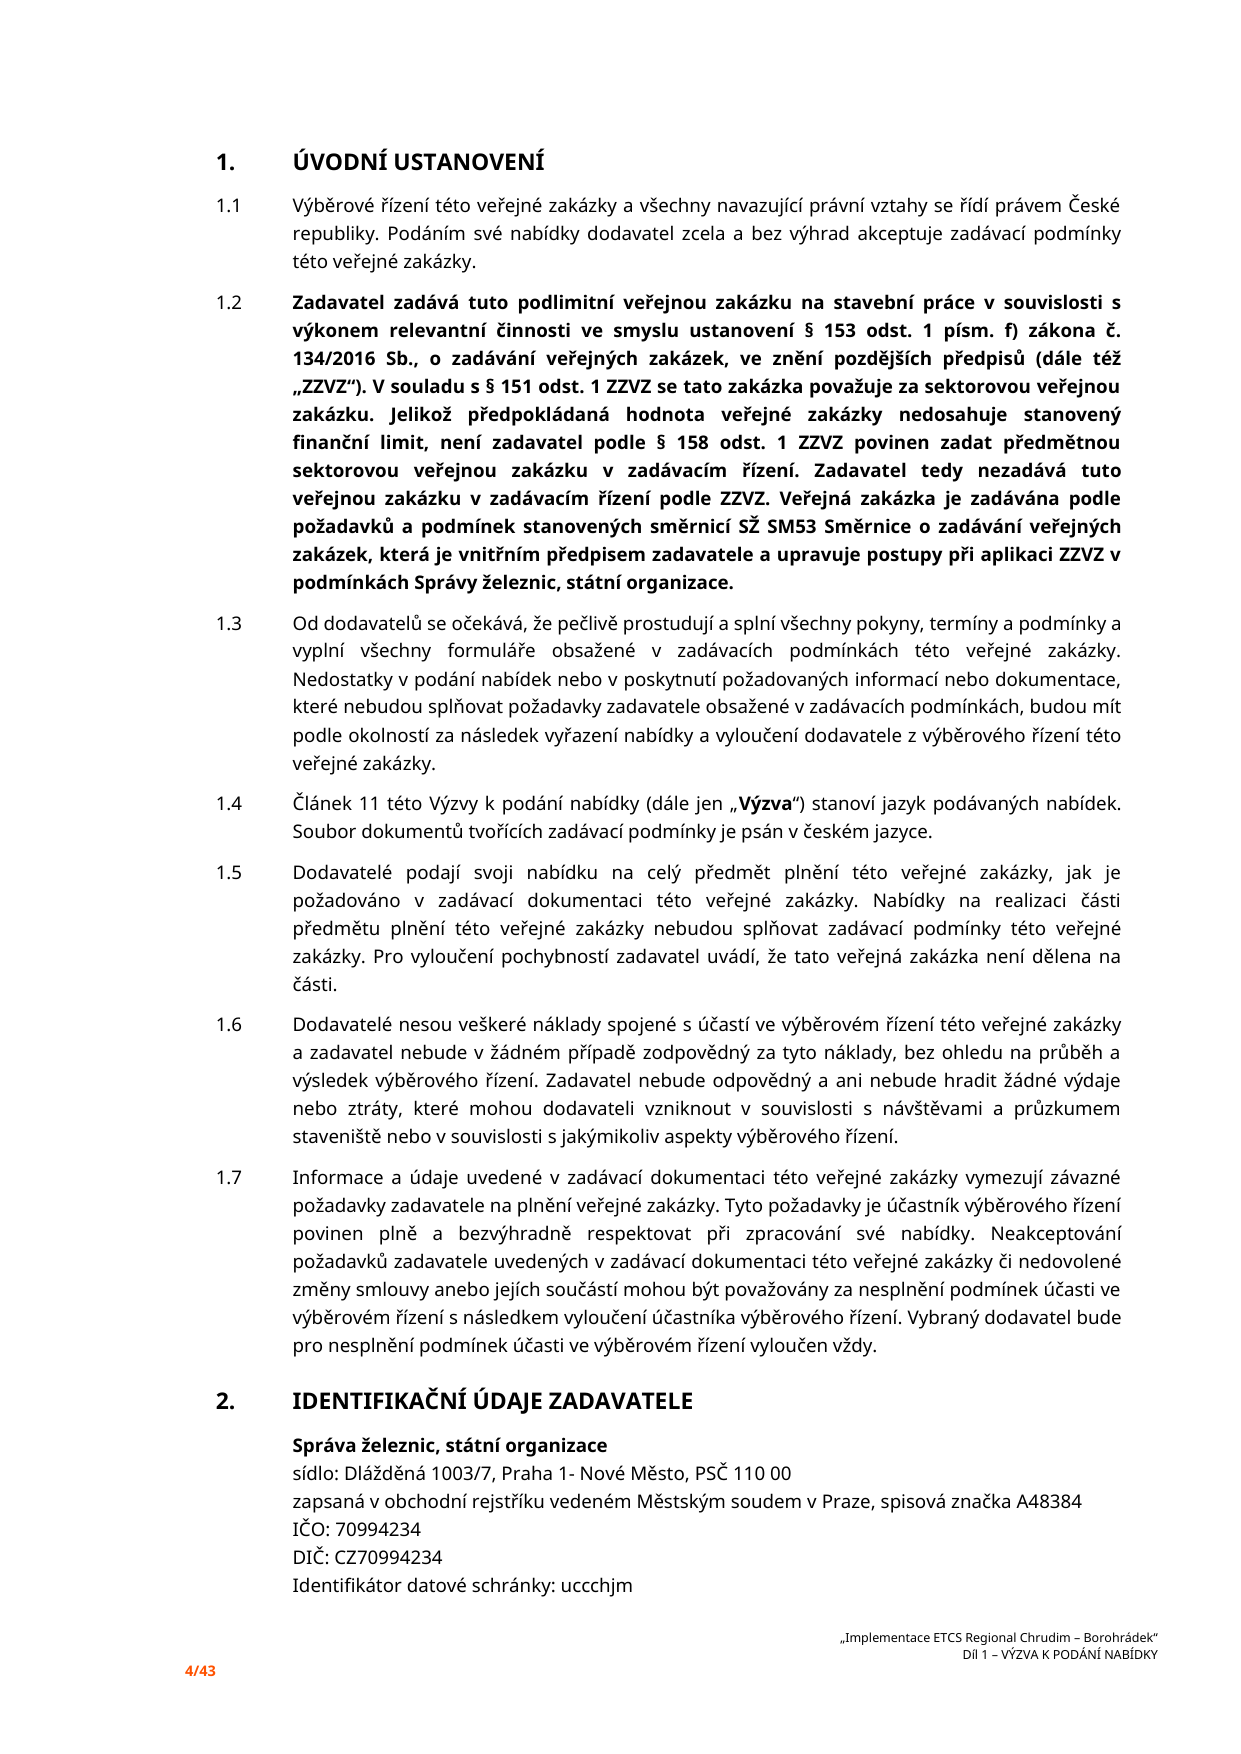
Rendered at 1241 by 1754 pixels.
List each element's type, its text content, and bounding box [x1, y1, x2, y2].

text Od dodavatelů se očekává, že pečlivě prostudují a splní všechny pokyny, termíny a podmínky a vyplní všechny formuláře obsažené v zadávacích podmínkách této veřejné zakázky. Nedostatky v podání nabídek nebo v poskytnutí požadovaných informací nebo dokumentace, které nebudou splňovat požadavky zadavatele obsažené v zadávacích podmínkách, budou mít podle okolností za následek vyřazení nabídky a vyloučení dodavatele z výběrového řízení této veřejné zakázky. [216, 610, 1122, 775]
text IDENTIFIKAČNÍ ÚDAJE ZADAVATELE [216, 1385, 1122, 1417]
text Správa železnic, státní organizace [292, 1432, 1122, 1458]
text Článek 11 této Výzvy k podání nabídky (dále jen „Výzva“) stanoví jazyk podávaných nabídek. Soubor dokumentů tvořících zadávací podmínky je psán v českém jazyce. [216, 790, 1122, 844]
text Informace a údaje uvedené v zadávací dokumentaci této veřejné zakázky vymezují závazné požadavky zadavatele na plnění veřejné zakázky. Tyto požadavky je účastník výběrového řízení povinen plně a bezvýhradně respektovat při zpracování své nabídky. Neakceptování požadavků zadavatele uvedených v zadávací dokumentaci této veřejné zakázky či nedovolené změny smlouvy anebo jejích součástí mohou být považovány za nesplnění podmínek účasti ve výběrovém řízení s následkem vyloučení účastníka výběrového řízení. Vybraný dodavatel bude pro nesplnění podmínek účasti ve výběrovém řízení vyloučen vždy. [216, 1164, 1122, 1358]
text Dodavatelé nesou veškeré náklady spojené s účastí ve výběrovém řízení této veřejné zakázky a zadavatel nebude v žádném případě zodpovědný za tyto náklady, bez ohledu na průběh a výsledek výběrového řízení. Zadavatel nebude odpovědný a ani nebude hradit žádné výdaje nebo ztráty, které mohou dodavateli vzniknout v souvislosti s návštěvami a průzkumem staveniště nebo v souvislosti s jakýmikoliv aspekty výběrového řízení. [216, 1012, 1122, 1149]
text IČO: 70994234 [292, 1516, 1122, 1542]
text sídlo: Dlážděná 1003/7, Praha 1- Nové Město, PSČ 110 00 [292, 1460, 1122, 1486]
text ÚVODNÍ USTANOVENÍ [216, 146, 1122, 177]
text DIČ: CZ70994234 [292, 1544, 1122, 1570]
text Dodavatelé podají svoji nabídku na celý předmět plnění této veřejné zakázky, jak je požadováno v zadávací dokumentaci této veřejné zakázky. Nabídky na realizaci části předmětu plnění této veřejné zakázky nebudou splňovat zadávací podmínky této veřejné zakázky. Pro vyloučení pochybností zadavatel uvádí, že tato veřejná zakázka není dělena na části. [216, 859, 1122, 997]
text Identifikátor datové schránky: uccchjm [292, 1572, 1122, 1598]
text Zadavatel zadává tuto podlimitní veřejnou zakázku na stavební práce v souvislosti s výkonem relevantní činnosti ve smyslu ustanovení § 153 odst. 1 písm. f) zákona č. 134/2016 Sb., o zadávání veřejných zakázek, ve znění pozdějších předpisů (dále též „ZZVZ“). V souladu s § 151 odst. 1 ZZVZ se tato zakázka považuje za sektorovou veřejnou zakázku. Jelikož předpokládaná hodnota veřejné zakázky nedosahuje stanovený finanční limit, není zadavatel podle § 158 odst. 1 ZZVZ povinen zadat předmětnou sektorovou veřejnou zakázku v zadávacím řízení. Zadavatel tedy nezadává tuto veřejnou zakázku v zadávacím řízení podle ZZVZ. Veřejná zakázka je zadávána podle požadavků a podmínek stanovených směrnicí SŽ SM53 Směrnice o zadávání veřejných zakázek, která je vnitřním předpisem zadavatele a upravuje postupy při aplikaci ZZVZ v podmínkách Správy železnic, státní organizace. [216, 289, 1122, 595]
text Výběrové řízení této veřejné zakázky a všechny navazující právní vztahy se řídí právem České republiky. Podáním své nabídky dodavatel zcela a bez výhrad akceptuje zadávací podmínky této veřejné zakázky. [216, 192, 1122, 274]
text zapsaná v obchodní rejstříku vedeném Městským soudem v Praze, spisová značka A48384 [292, 1488, 1122, 1514]
